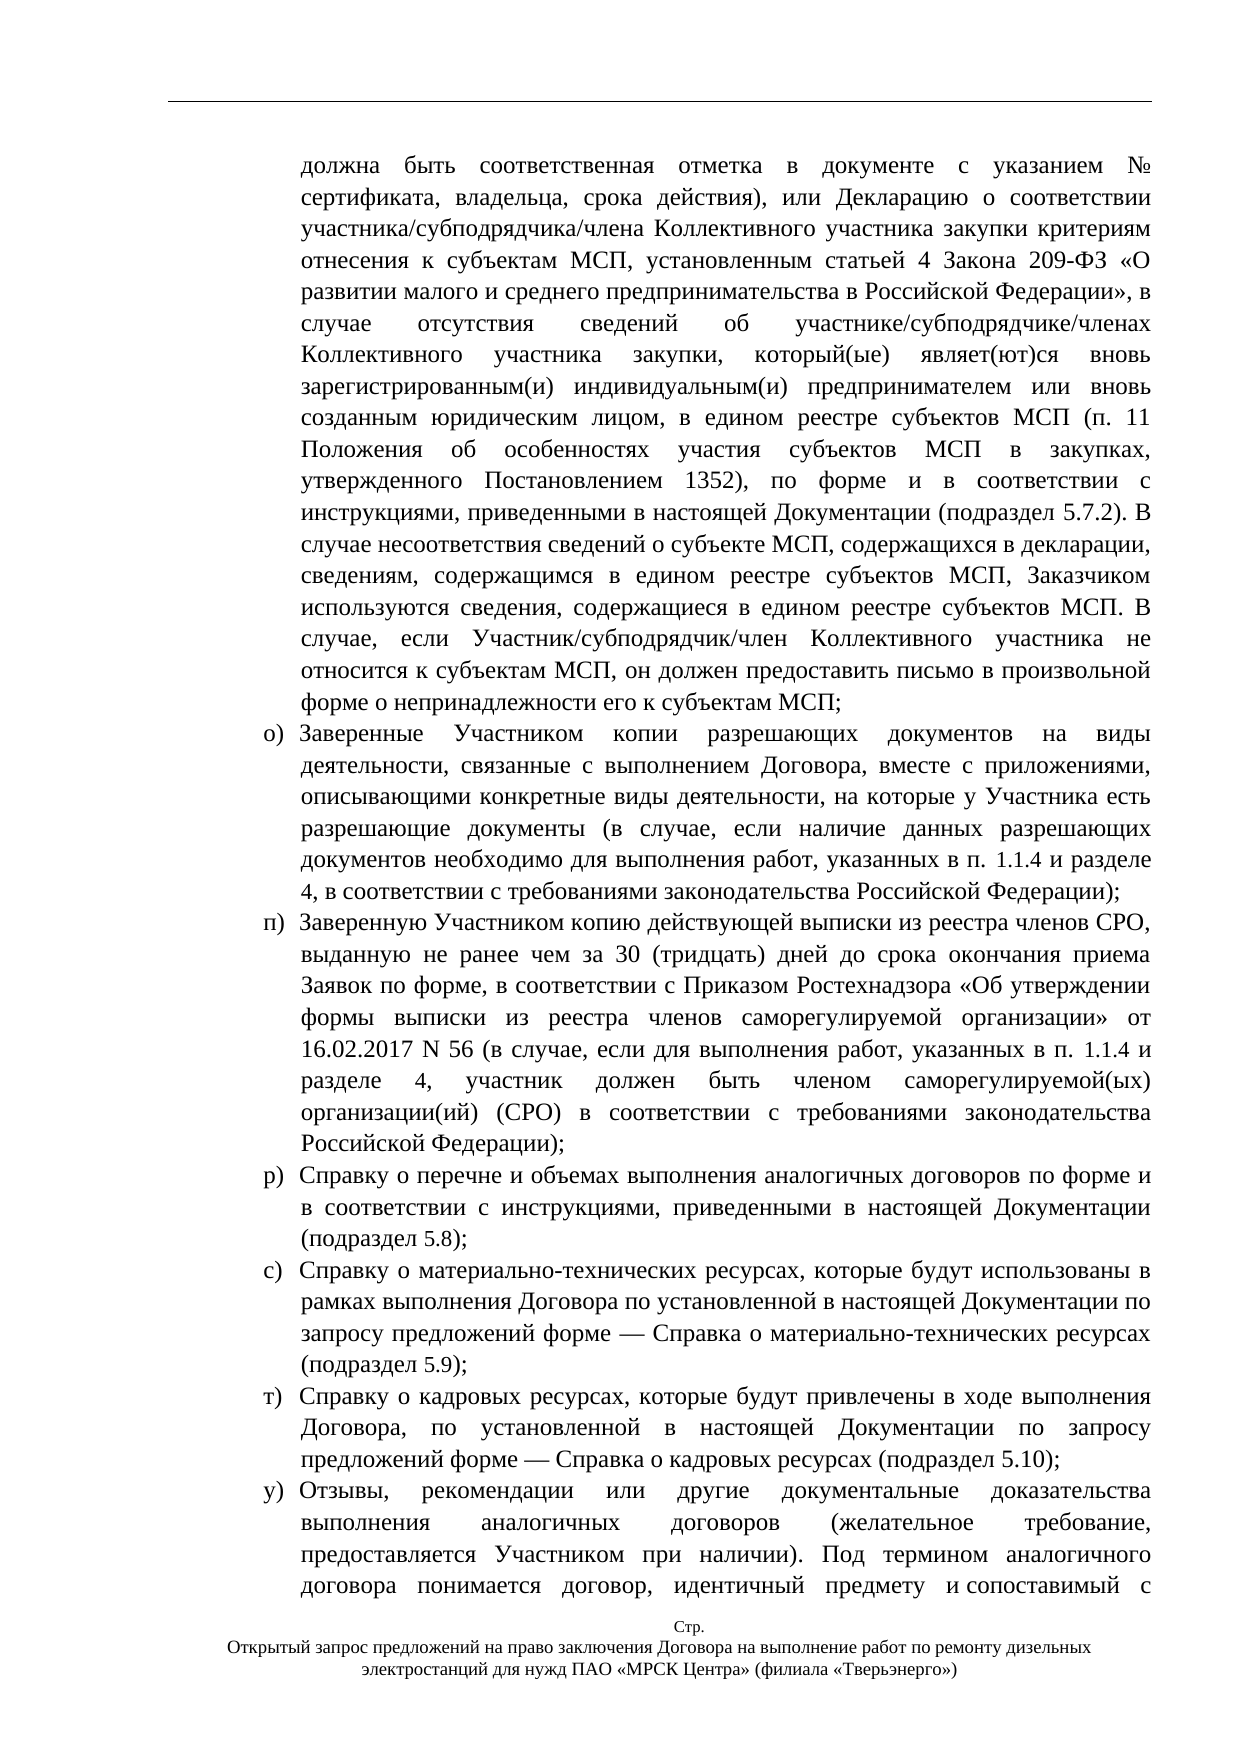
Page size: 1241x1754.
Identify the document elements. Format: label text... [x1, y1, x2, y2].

list Заверенную Участником копию действующей выписки из реестра членов СРО, выданную не ранее чем за 30 (тридцать) дней до срока окончания приема Заявок по форме, в соответствии с Приказом Ростехнадзора «Об утверждении формы выписки из реестра членов саморегулируемой организации» от 16.02.2017 N 56 (в случае, если для выполнения работ, указанных в п. 1.1.4 и разделе 4, участник должен быть членом саморегулируемой(ых) организации(ий) (СРО) в соответствии с требованиями законодательства Российской Федерации); [263, 907, 1152, 1157]
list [263, 1476, 1152, 1599]
list Справку о кадровых ресурсах, которые будут привлечены в ходе выполнения Договора, по установленной в настоящей Документации по запросу предложений форме — Справка о кадровых ресурсах (подраздел 5.10); [263, 1381, 1152, 1473]
list Справку о перечне и объемах выполнения аналогичных договоров по форме и в соответствии с инструкциями, приведенными в настоящей Документации (подраздел 5.8); [263, 1160, 1152, 1252]
list Заверенные Участником копии разрешающих документов на виды деятельности, связанные с выполнением Договора, вместе с приложениями, описывающими конкретные виды деятельности, на которые у Участника есть разрешающие документы (в случае, если наличие данных разрешающих документов необходимо для выполнения работ, указанных в п. 1.1.4 и разделе 4, в соответствии с требованиями законодательства Российской Федерации); [263, 718, 1152, 905]
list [263, 150, 1152, 715]
list Справку о материально-технических ресурсах, которые будут использованы в рамках выполнения Договора по установленной в настоящей Документации по запросу предложений форме — Справка о материально-технических ресурсах (подраздел 5.9); [263, 1255, 1152, 1378]
